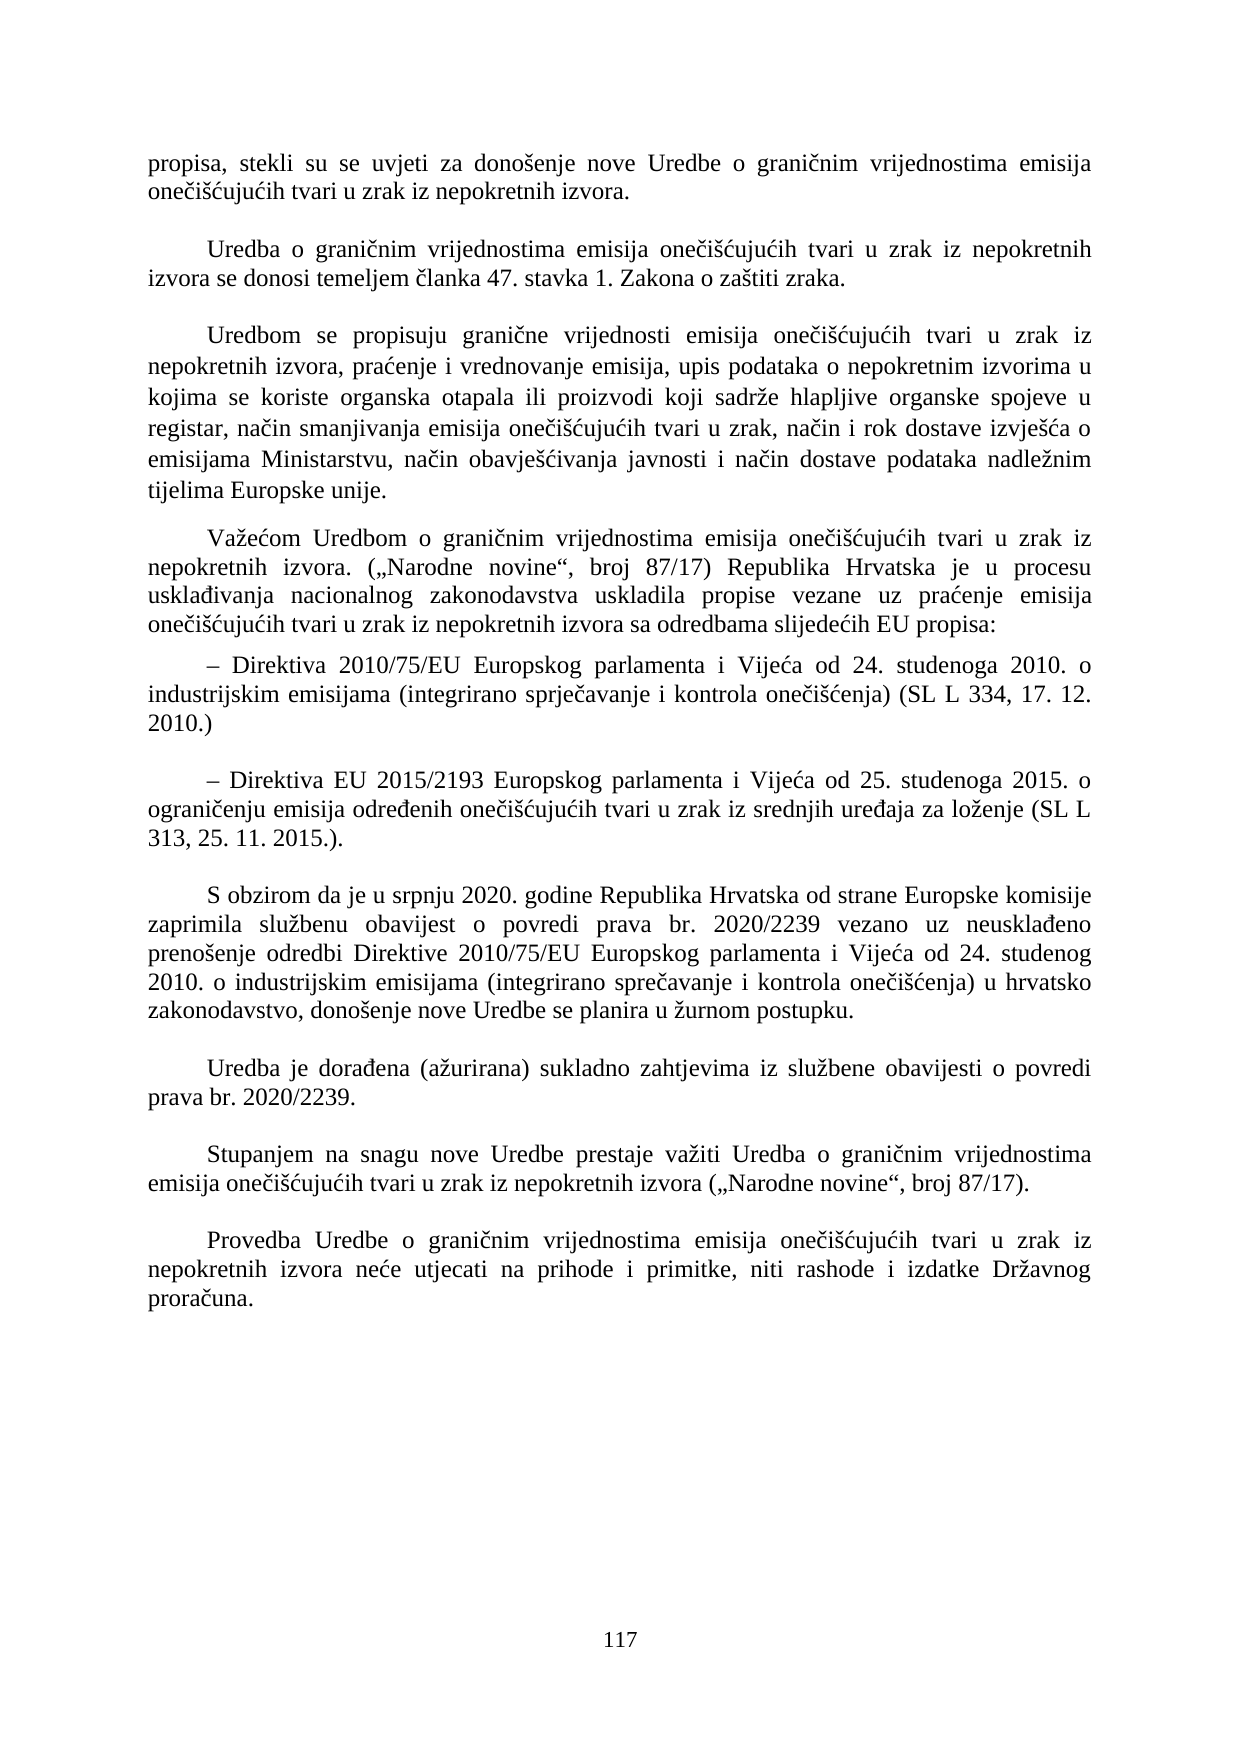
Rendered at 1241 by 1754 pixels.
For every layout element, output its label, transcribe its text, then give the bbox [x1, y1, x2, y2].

text – Direktiva EU 2015/2193 Europskog parlamenta i Vijeća od 25. studenoga 2015. o ograničenju emisija određenih onečišćujućih tvari u zrak iz srednjih uređaja za loženje (SL L 313, 25. 11. 2015.). [148, 766, 1093, 852]
text Provedba Uredbe o graničnim vrijednostima emisija onečišćujućih tvari u zrak iz nepokretnih izvora neće utjecati na prihode i primitke, niti rashode i izdatke Državnog proračuna. [148, 1226, 1093, 1312]
text Stupanjem na snagu nove Uredbe prestaje važiti Uredba o graničnim vrijednostima emisija onečišćujućih tvari u zrak iz nepokretnih izvora („Narodne novine“, broj 87/17). [148, 1139, 1093, 1197]
text Uredba je dorađena (ažurirana) sukladno zahtjevima iz službene obavijesti o povredi prava br. 2020/2239. [148, 1053, 1093, 1111]
text S obzirom da je u srpnju 2020. godine Republika Hrvatska od strane Europske komisije zaprimila službenu obavijest o povredi prava br. 2020/2239 vezano uz neusklađeno prenošenje odredbi Direktive 2010/75/EU Europskog parlamenta i Vijeća od 24. studenog 2010. o industrijskim emisijama (integrirano sprečavanje i kontrola onečišćenja) u hrvatsko zakonodavstvo, donošenje nove Uredbe se planira u žurnom postupku. [148, 881, 1093, 1024]
text Uredbom se propisuju granične vrijednosti emisija onečišćujućih tvari u zrak iz nepokretnih izvora, praćenje i vrednovanje emisija, upis podataka o nepokretnim izvorima u kojima se koriste organska otapala ili proizvodi koji sadrže hlapljive organske spojeve u registar, način smanjivanja emisija onečišćujućih tvari u zrak, način i rok dostave izvješća o emisijama Ministarstvu, način obavješćivanja javnosti i način dostave podataka nadležnim tijelima Europske unije. [148, 320, 1093, 504]
text – Direktiva 2010/75/EU Europskog parlamenta i Vijeća od 24. studenoga 2010. o industrijskim emisijama (integrirano sprječavanje i kontrola onečišćenja) (SL L 334, 17. 12. 2010.) [148, 651, 1093, 737]
text Uredba o graničnim vrijednostima emisija onečišćujućih tvari u zrak iz nepokretnih izvora se donosi temeljem članka 47. stavka 1. Zakona o zaštiti zraka. [148, 234, 1093, 291]
text Važećom Uredbom o graničnim vrijednostima emisija onečišćujućih tvari u zrak iz nepokretnih izvora. („Narodne novine“, broj 87/17) Republika Hrvatska je u procesu usklađivanja nacionalnog zakonodavstva uskladila propise vezane uz praćenje emisija onečišćujućih tvari u zrak iz nepokretnih izvora sa odredbama slijedećih EU propisa: [148, 523, 1093, 638]
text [148, 148, 1093, 205]
